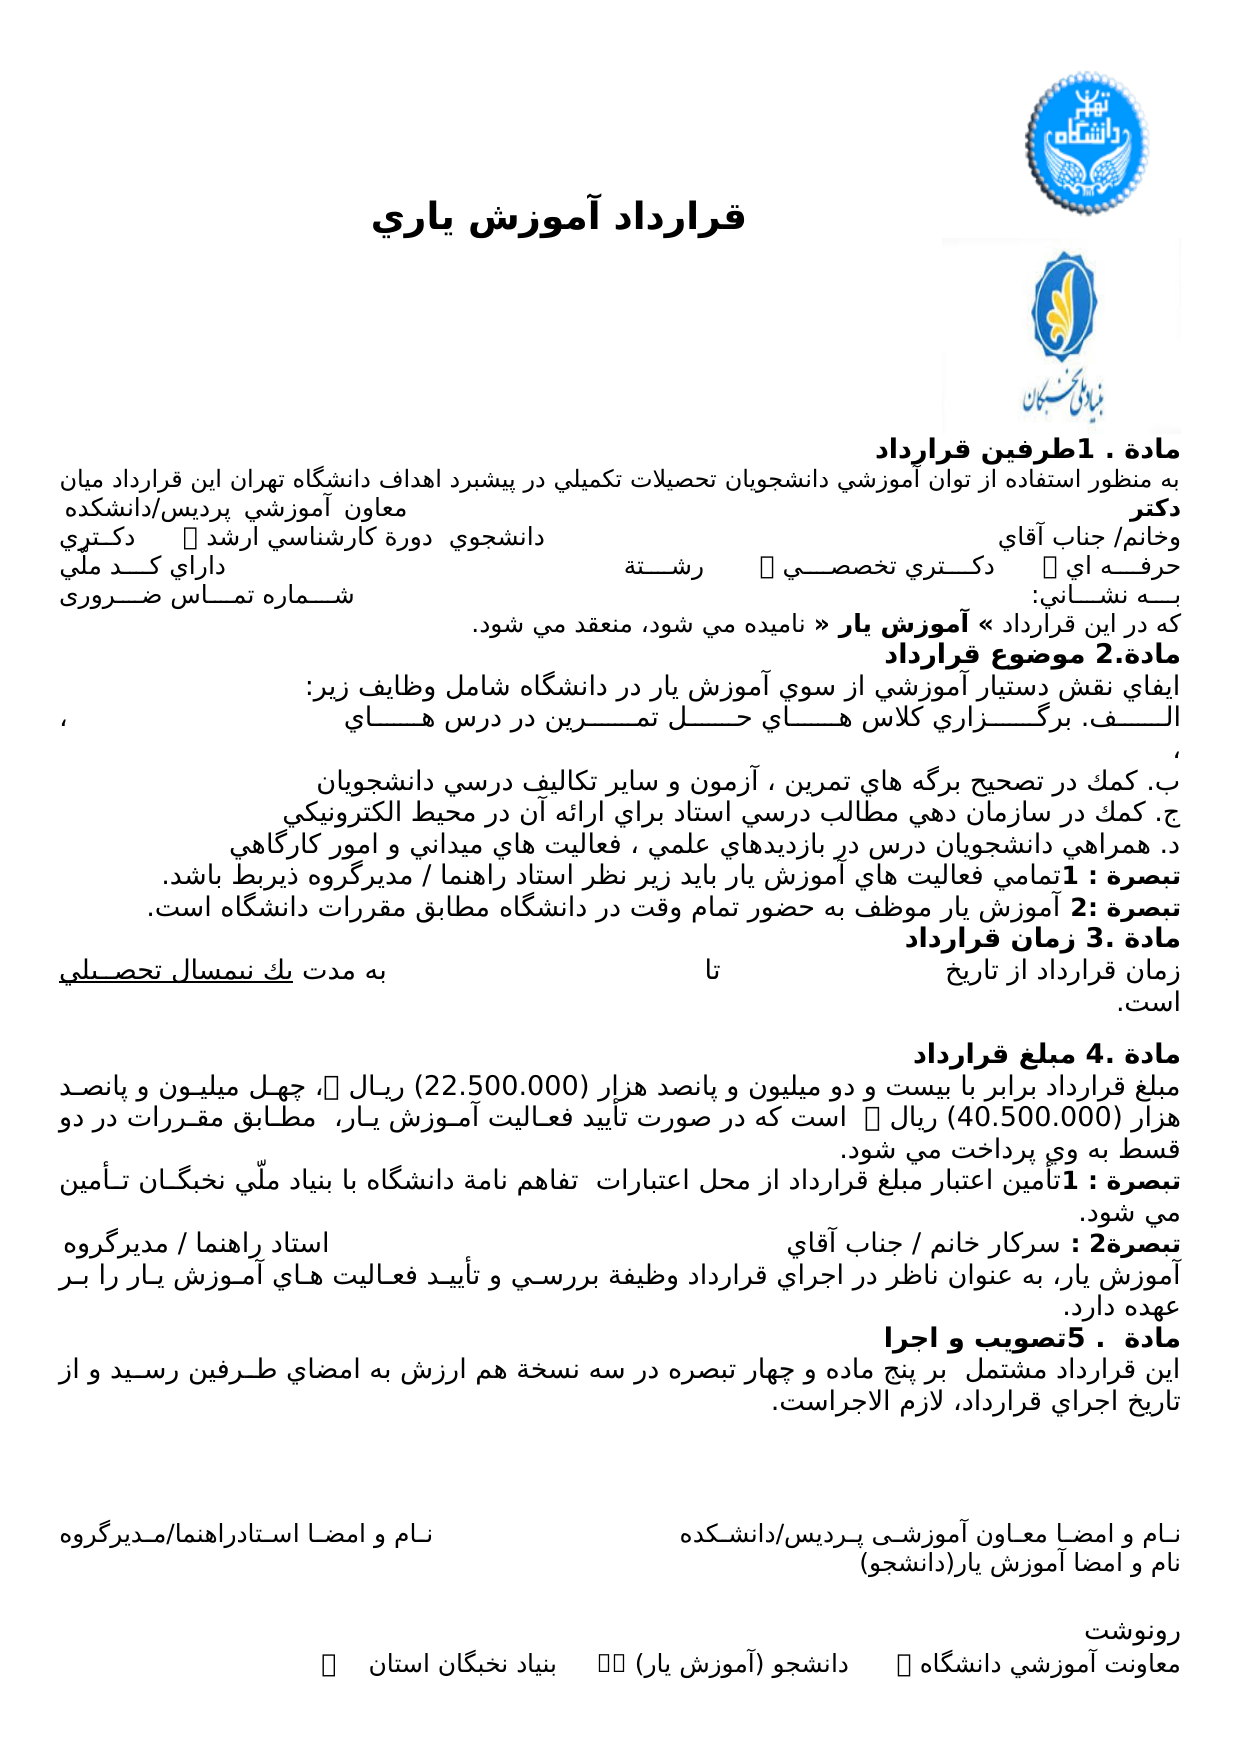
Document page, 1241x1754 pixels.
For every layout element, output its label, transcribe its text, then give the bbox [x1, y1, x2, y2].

text معاونت آموزشي دانشگاه  دانشجو (آموزش يار)  بنياد نخبگان استان  [59, 1646, 1181, 1679]
text رونوشت [59, 1614, 1181, 1646]
text الف. برگزاري كلاس هاي حل تمرين در درس هاي ، ، [59, 702, 1181, 765]
text ج. كمك در سازمان دهي مطالب درسي استاد براي ارائه آن در محيط الكترونيكي [59, 796, 1181, 828]
text مادة . 1طرفين قرارداد [59, 433, 1181, 465]
text نام و امضا معاون آموزشی پردیس/دانشکده نام و امضا استادراهنما/مدیرگروه نام و امضا آموزش یار(دانشجو) [59, 1519, 1181, 1577]
text به منظور استفاده از توان آموزشي دانشجويان تحصيلات تكميلي در پيشبرد اهداف دانشگاه تهران اين قرارداد ميان دکتر معاون آموزشي پردیس/دانشکده وخانم/ جناب آقاي دانشجوي دورة كارشناسي ارشد  دكتري حرفه اي  دكتري تخصصي  رشتة داراي كد ملّي به نشاني: شماره تماس ضروری كه در اين قرارداد » آموزش يار « ناميده مي شود، منعقد مي شود. [59, 465, 1181, 639]
text مادة .4 مبلغ قرارداد [59, 1038, 1181, 1070]
picture [941, 238, 1182, 434]
picture [1014, 59, 1161, 230]
text مادة.2 موضوع قرارداد [59, 639, 1181, 670]
text اين قرارداد مشتمل بر پنج ماده و چهار تبصره در سه نسخة هم ارزش به امضاي طرفين رسيد و از تاريخ اجراي قرارداد، لازم الاجراست. [59, 1354, 1181, 1417]
text تبصرة :2 آموزش يار موظف به حضور تمام وقت در دانشگاه مطابق مقررات دانشگاه است. [59, 891, 1181, 923]
text مادة . 5تصويب و اجرا [59, 1322, 1181, 1354]
text مبلغ قرارداد برابر با بيست و دو ميليون و پانصد هزار (22.500.000) ریال ، چهل ميليون و پانصد هزار (40.500.000) ريال  است كه در صورت تأييد فعاليت آموزش يار، مطابق مقررات در دو قسط به وي پرداخت مي شود. [59, 1070, 1181, 1164]
text زمان قرارداد از تاريخ تا به مدت يك نيمسال تحصيلي است. [59, 954, 1181, 1017]
text تبصرة2 : سركار خانم / جناب آقاي استاد راهنما / مديرگروه آموزش يار، به عنوان ناظر در اجراي قرارداد وظيفة بررسي و تأييد فعاليت هاي آموزش يار را بر عهده دارد. [59, 1228, 1181, 1322]
text ايفاي نقش دستيار آموزشي از سوي آموزش يار در دانشگاه شامل وظايف زير: [59, 670, 1181, 702]
text د. همراهي دانشجويان درس در بازديدهاي علمي ، فعاليت هاي ميداني و امور كارگاهي [59, 828, 1181, 859]
text قرارداد آموزش ياري [59, 59, 1181, 433]
text تبصرة : 1تأمين اعتبار مبلغ قرارداد از محل اعتبارات تفاهم نامة دانشگاه با بنياد ملّي نخبگان تأمين مي شود. [59, 1164, 1181, 1228]
text ب. كمك در تصحيح برگه هاي تمرين ، آزمون و ساير تكاليف درسي دانشجويان [59, 765, 1181, 796]
text مادة .3 زمان قرارداد [59, 923, 1181, 954]
text تبصرة : 1تمامي فعاليت هاي آموزش يار بايد زير نظر استاد راهنما / مديرگروه ذیربط باشد. [59, 859, 1181, 891]
